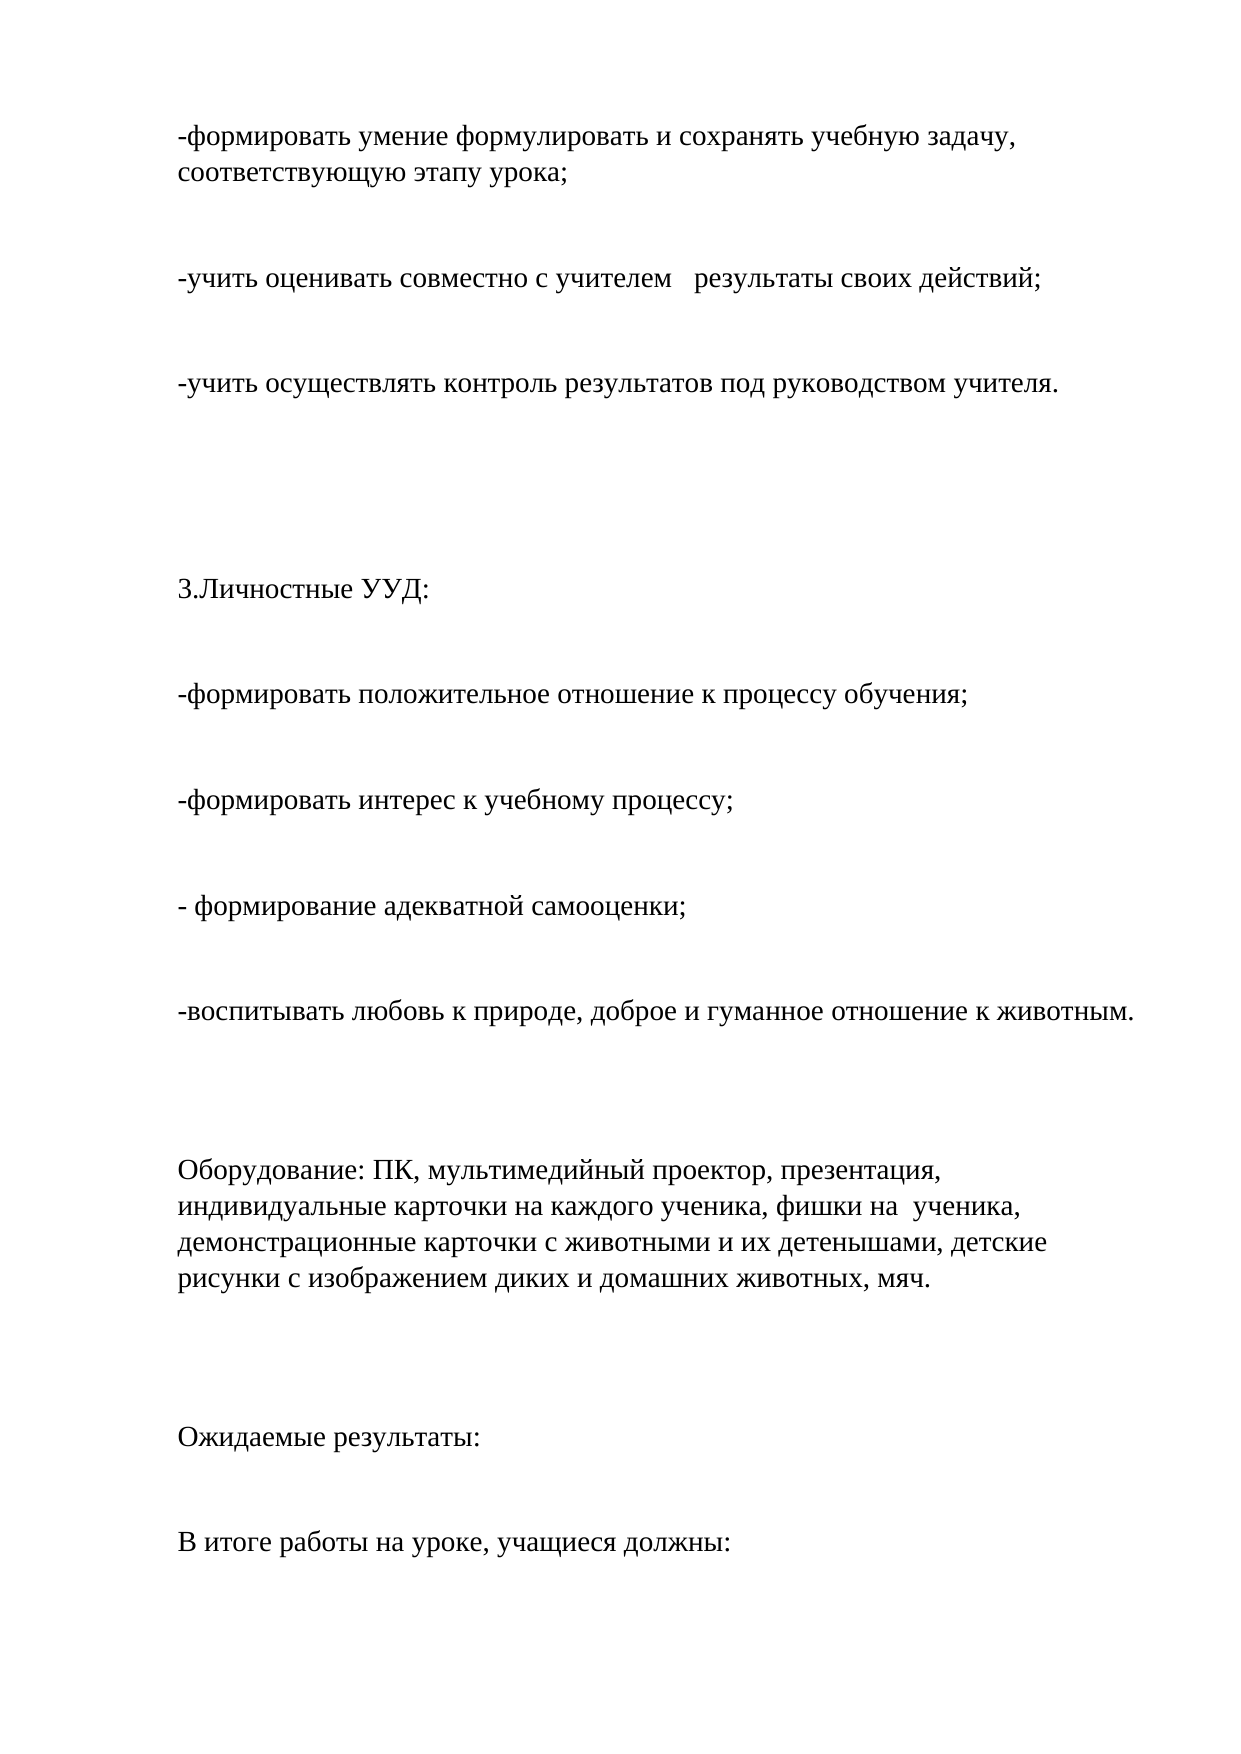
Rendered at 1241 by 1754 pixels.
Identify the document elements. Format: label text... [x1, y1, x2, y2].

text -формировать умение формулировать и сохранять учебную задачу, соответствующую этапу урока; [177, 118, 1152, 188]
text -формировать интерес к учебному процессу; [177, 782, 1152, 816]
text -формировать положительное отношение к процессу обучения; [177, 676, 1152, 710]
text -учить осуществлять контроль результатов под руководством учителя. [177, 366, 1152, 399]
text -воспитывать любовь к природе, доброе и гуманное отношение к животным. [177, 993, 1152, 1027]
text -учить оценивать совместно с учителем результаты своих действий; [177, 260, 1152, 293]
text Ожидаемые результаты: [177, 1419, 1152, 1452]
text Оборудование: ПК, мультимедийный проектор, презентация, индивидуальные карточки на каждого ученика, фишки на ученика, демонстрационные карточки с животными и их детенышами, детские рисунки с изображением диких и домашних животных, мяч. [177, 1152, 1152, 1294]
text 3.Личностные УУД: [177, 571, 1152, 604]
text В итоге работы на уроке, учащиеся должны: [177, 1524, 1152, 1558]
text - формирование адекватной самооценки; [177, 888, 1152, 921]
